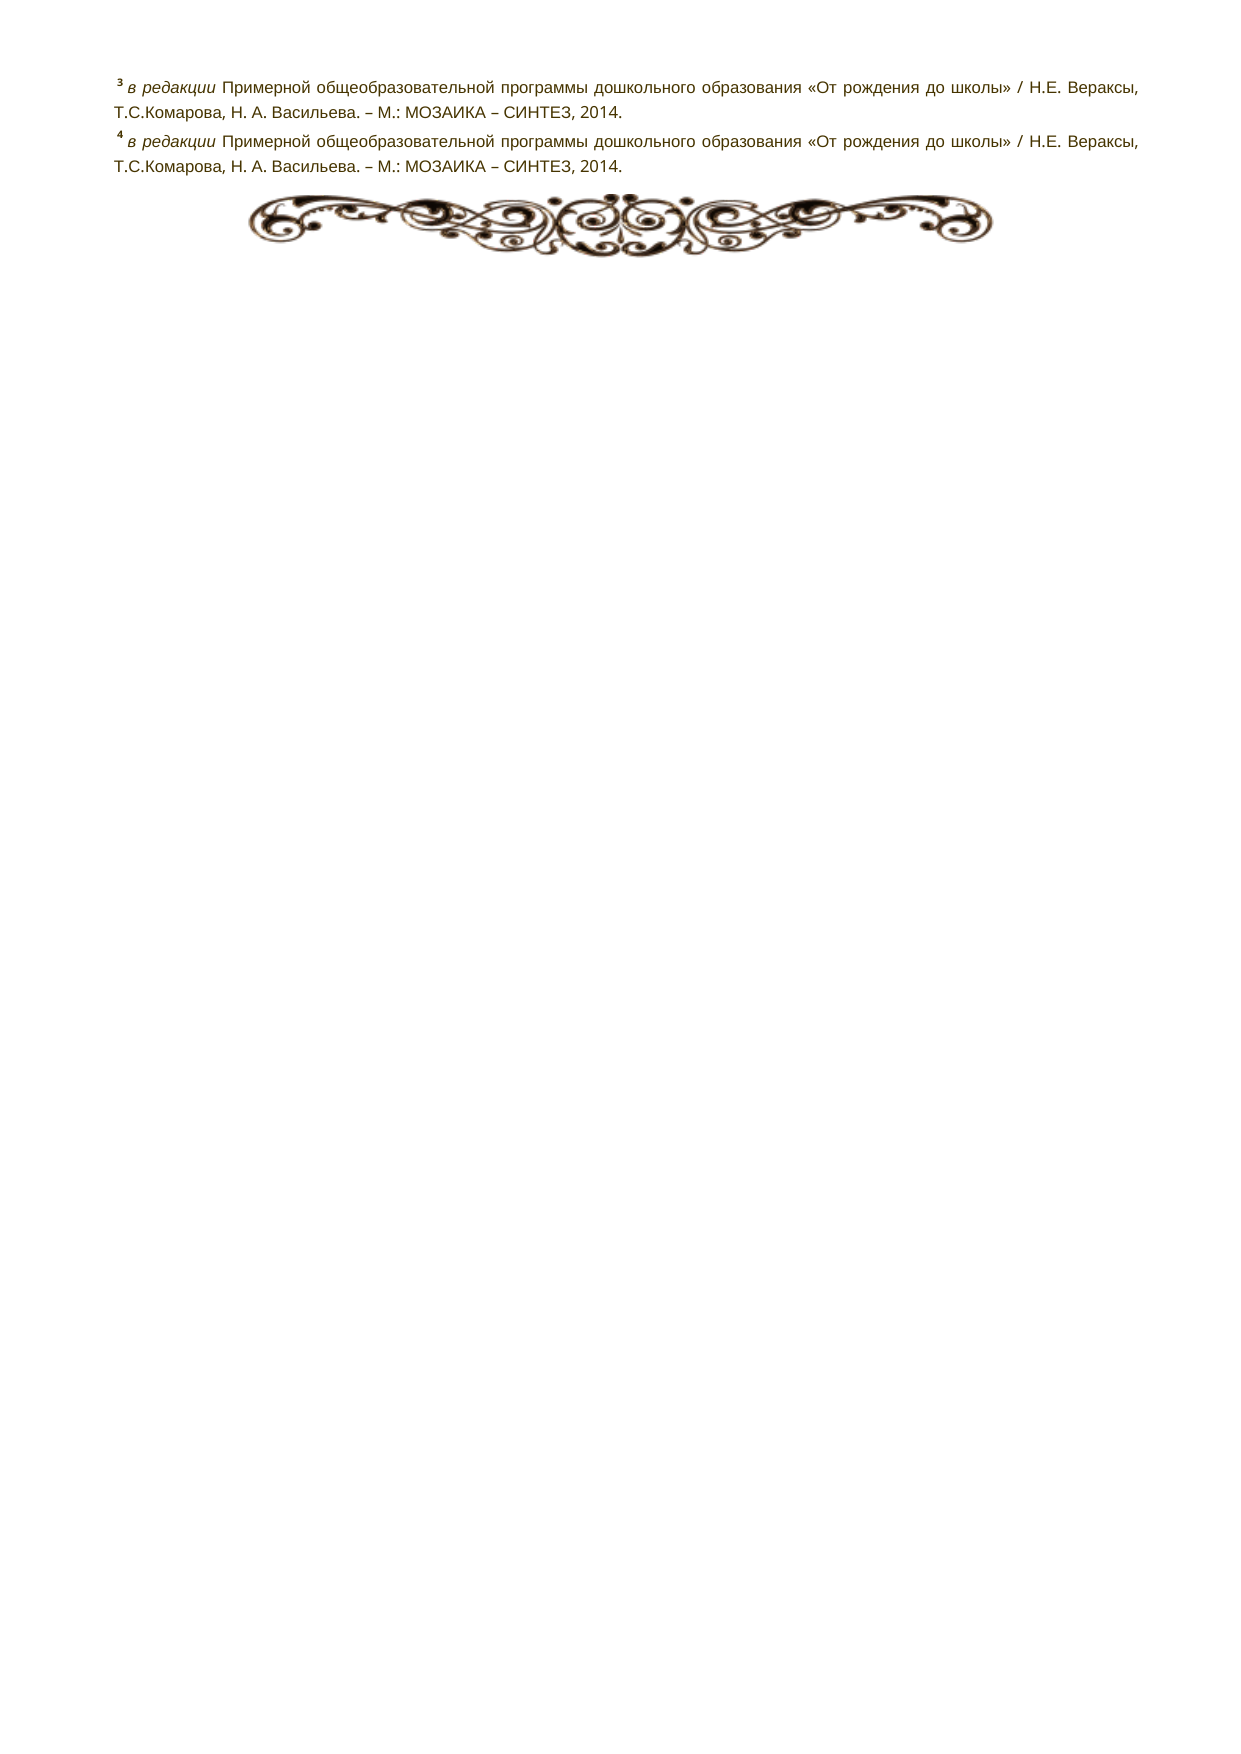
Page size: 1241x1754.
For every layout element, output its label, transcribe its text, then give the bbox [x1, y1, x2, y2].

text 3 в редакции Примерной общеобразовательной программы дошкольного образования «От рождения до школы» / Н.Е. Вераксы, Т.С.Комарова, Н. А. Васильева. – М.: МОЗАИКА – СИНТЕЗ, 2014. [113, 75, 1139, 124]
picture [238, 194, 1000, 266]
text 4 в редакции Примерной общеобразовательной программы дошкольного образования «От рождения до школы» / Н.Е. Вераксы, Т.С.Комарова, Н. А. Васильева. – М.: МОЗАИКА – СИНТЕЗ, 2014. [113, 128, 1139, 178]
